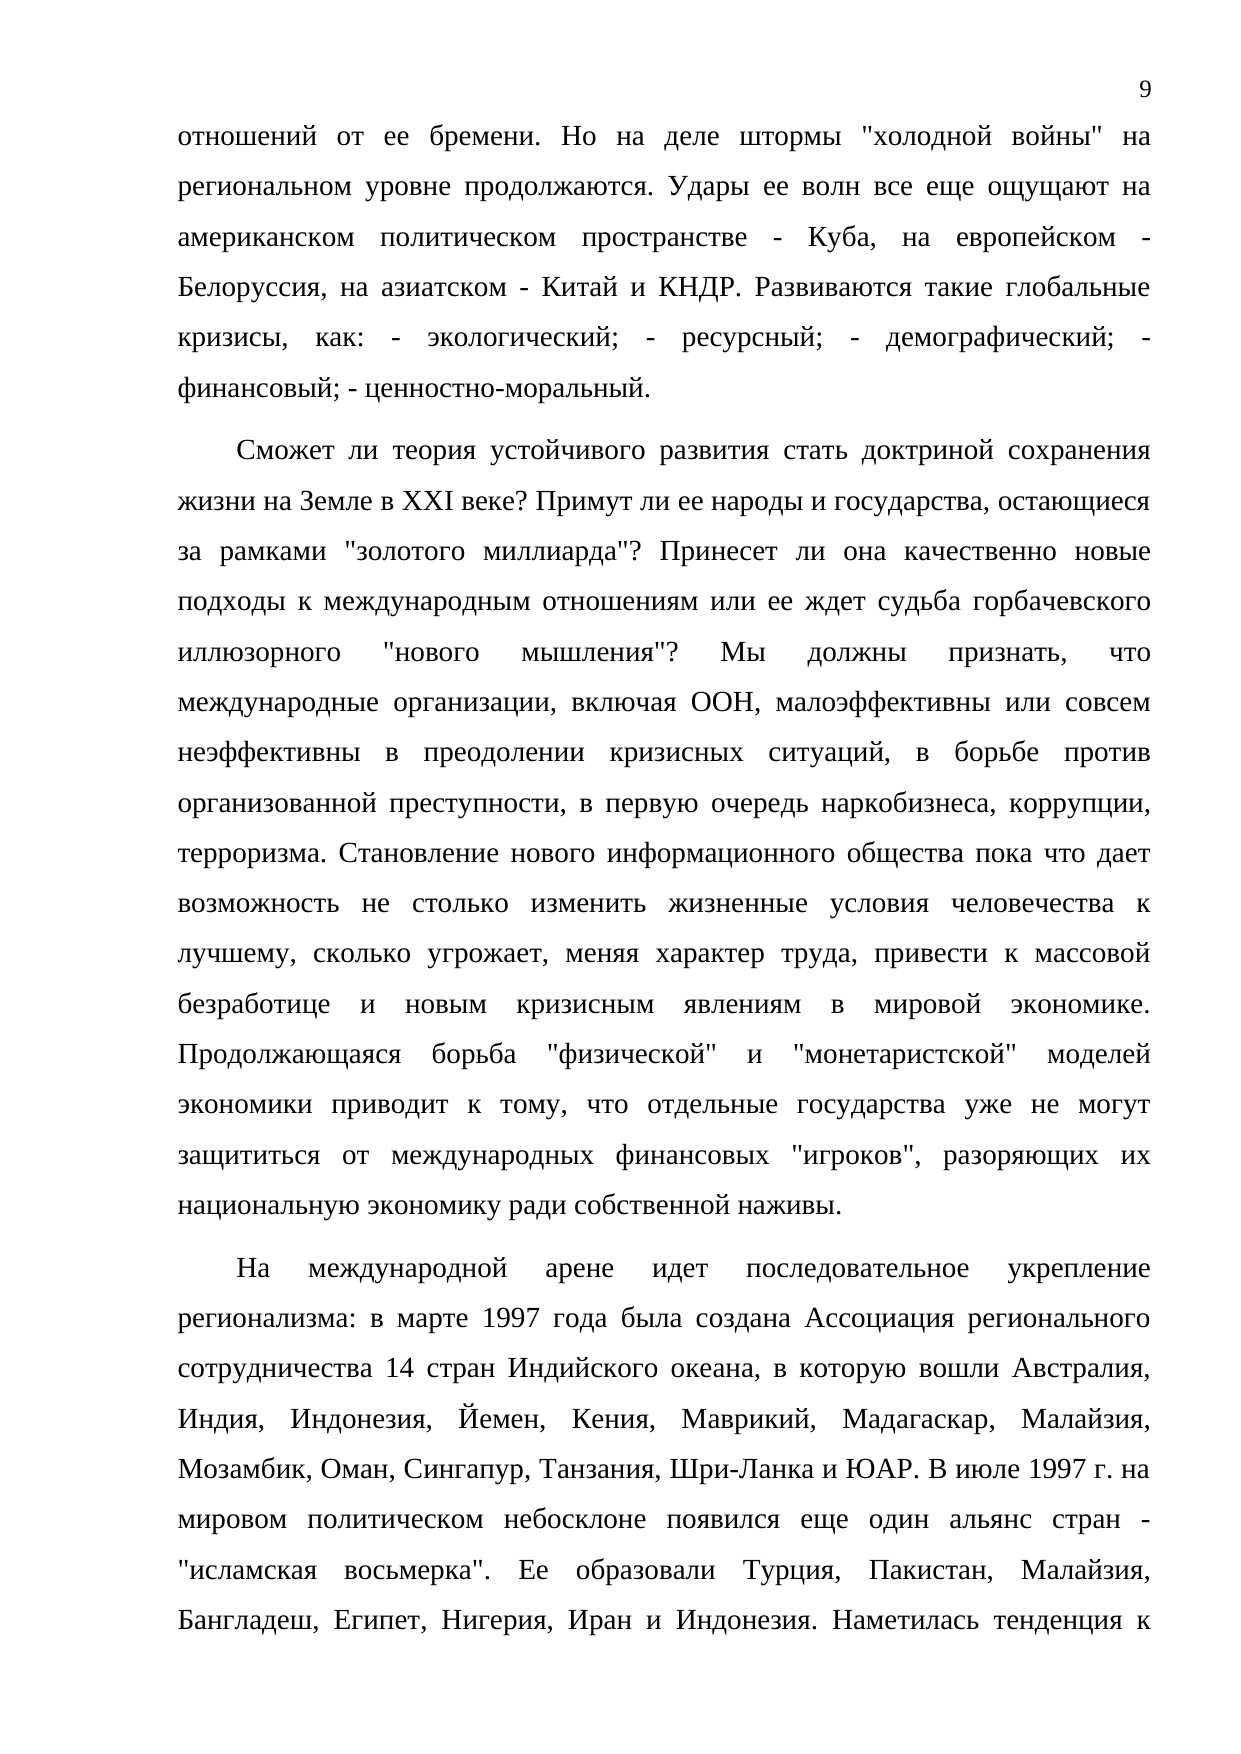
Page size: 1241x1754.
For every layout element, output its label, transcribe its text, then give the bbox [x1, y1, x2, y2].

text Сможет ли теория устойчивого развития стать доктриной сохранения жизни на Земле в XXI веке? Примут ли ее народы и государства, остающиеся за рамками "золотого миллиарда"? Принесет ли она качественно новые подходы к международным отношениям или ее ждет судьба горбачевского иллюзорного "нового мышления"? Мы должны признать, что международные организации, включая ООН, малоэффективны или совсем неэффективны в преодолении кризисных ситуаций, в борьбе против организованной преступности, в первую очередь наркобизнеса, коррупции, терроризма. Становление нового информационного общества пока что дает возможность не столько изменить жизненные условия человечества к лучшему, сколько угрожает, меняя характер труда, привести к массовой безработице и новым кризисным явлениям в мировой экономике. Продолжающаяся борьба "физической" и "монетаристской" моделей экономики приводит к тому, что отдельные государства уже не могут защититься от международных финансовых "игроков", разоряющих их национальную экономику ради собственной наживы. [177, 432, 1152, 1221]
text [177, 1250, 1152, 1636]
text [177, 118, 1152, 403]
